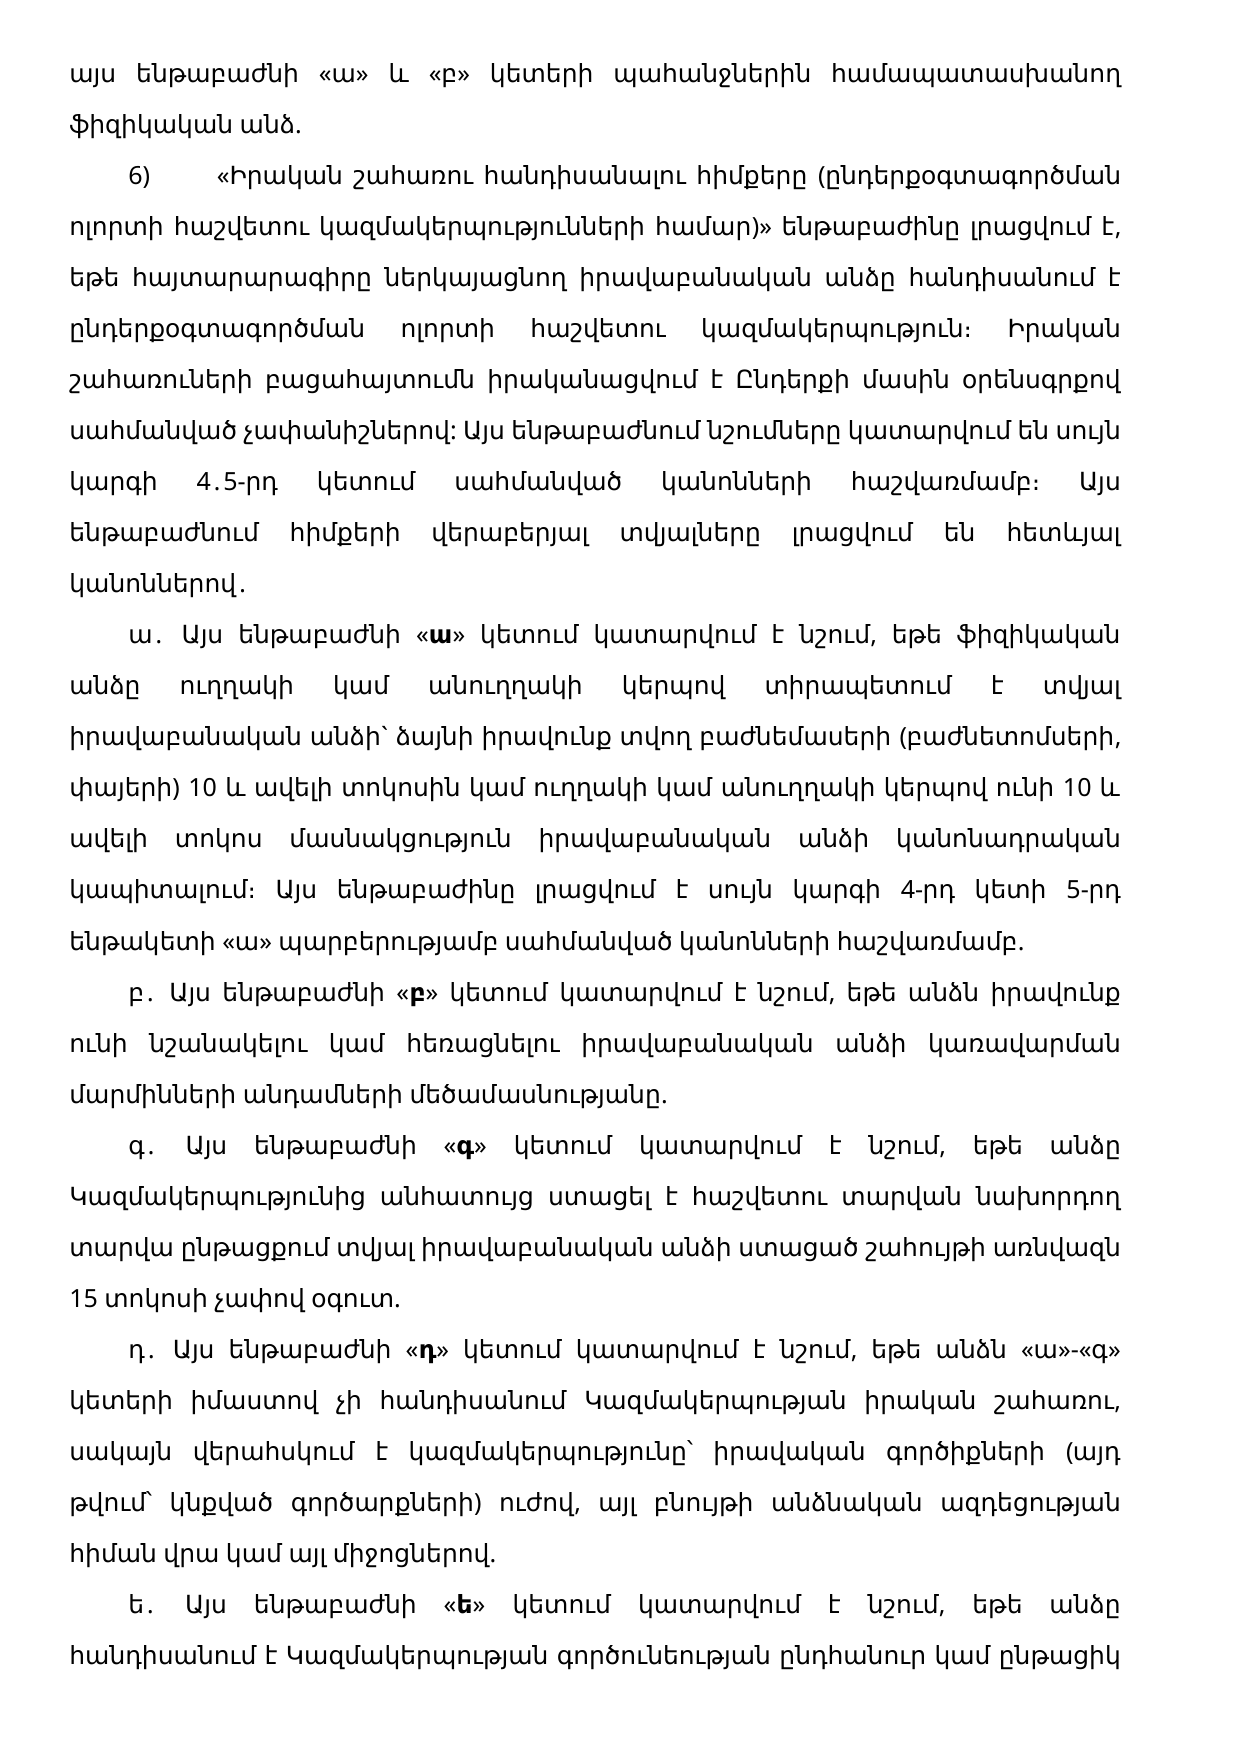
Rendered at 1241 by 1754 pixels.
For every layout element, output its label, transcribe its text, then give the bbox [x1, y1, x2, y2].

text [69, 1587, 1121, 1672]
text ա․ Այս ենթաբաժնի «ա» կետում կատարվում է նշում, եթե ֆիզիկական անձը ուղղակի կամ անուղղակի կերպով տիրապետում է տվյալ իրավաբանական անձի` ձայնի իրավունք տվող բաժնեմասերի (բաժնետոմսերի, փայերի) 10 և ավելի տոկոսին կամ ուղղակի կամ անուղղակի կերպով ունի 10 և ավելի տոկոս մասնակցություն իրավաբանական անձի կանոնադրական կապիտալում։ Այս ենթաբաժինը լրացվում է սույն կարգի 4-րդ կետի 5-րդ ենթակետի «ա» պարբերությամբ սահմանված կանոնների հաշվառմամբ. [69, 617, 1121, 957]
list «Իրական շահառու հանդիսանալու հիմքերը (ընդերքօգտագործման ոլորտի հաշվետու կազմակերպությունների համար)» ենթաբաժինը լրացվում է, եթե հայտարարագիրը ներկայացնող իրավաբանական անձը հանդիսանում է ընդերքօգտագործման ոլորտի հաշվետու կազմակերպություն։ Իրական շահառուների բացահայտումն իրականացվում է Ընդերքի մասին օրենսգրքով սահմանված չափանիշներով: Այս ենթաբաժնում նշումները կատարվում են սույն կարգի 4․5-րդ կետում սահմանված կանոնների հաշվառմամբ։ Այս ենթաբաժնում հիմքերի վերաբերյալ տվյալները լրացվում են հետևյալ կանոններով․ [69, 158, 1121, 600]
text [69, 56, 1121, 141]
text դ․ Այս ենթաբաժնի «դ» կետում կատարվում է նշում, եթե անձն «ա»-«գ» կետերի իմաստով չի հանդիսանում Կազմակերպության իրական շահառու, սակայն վերահսկում է կազմակերպությունը՝ իրավական գործիքների (այդ թվում՝ կնքված գործարքների) ուժով, այլ բնույթի անձնական ազդեցության հիման վրա կամ այլ միջոցներով. [69, 1332, 1121, 1570]
text գ․ Այս ենթաբաժնի «գ» կետում կատարվում է նշում, եթե անձը Կազմակերպությունից անհատույց ստացել է հաշվետու տարվան նախորդող տարվա ընթացքում տվյալ իրավաբանական անձի ստացած շահույթի առնվազն 15 տոկոսի չափով օգուտ. [69, 1127, 1121, 1314]
text բ․ Այս ենթաբաժնի «բ» կետում կատարվում է նշում, եթե անձն իրավունք ունի նշանակելու կամ հեռացնելու իրավաբանական անձի կառավարման մարմինների անդամների մեծամասնությանը. [69, 974, 1121, 1110]
